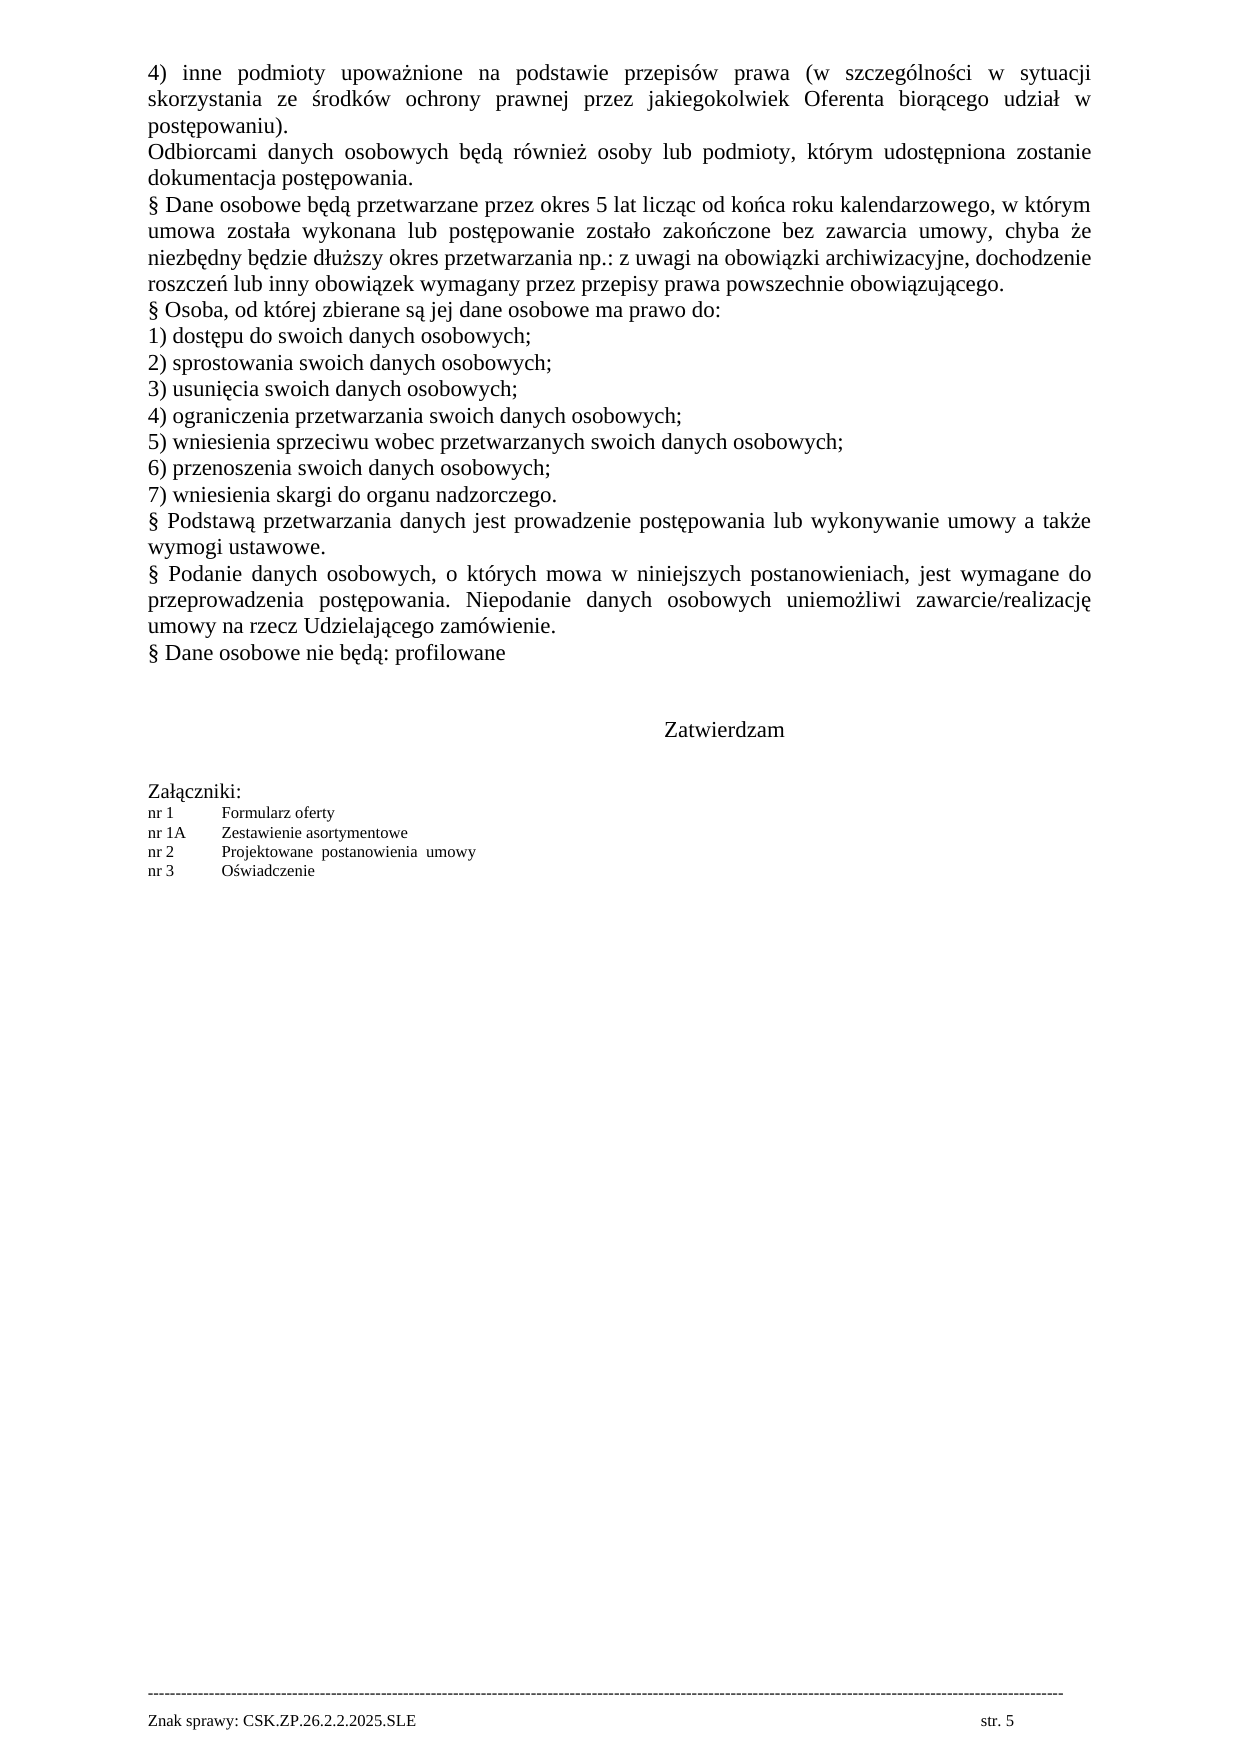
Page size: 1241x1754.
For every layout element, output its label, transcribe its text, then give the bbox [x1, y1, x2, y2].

text § Dane osobowe będą przetwarzane przez okres 5 lat licząc od końca roku kalendarzowego, w którym umowa została wykonana lub postępowanie zostało zakończone bez zawarcia umowy, chyba że niezbędny będzie dłuższy okres przetwarzania np.: z uwagi na obowiązki archiwizacyjne, dochodzenie roszczeń lub inny obowiązek wymagany przez przepisy prawa powszechnie obowiązującego. [148, 191, 1093, 296]
text nr 1A Zestawienie asortymentowe [148, 822, 1093, 842]
text 7) wniesienia skargi do organu nadzorczego. [148, 481, 1093, 507]
text 1) dostępu do swoich danych osobowych; [148, 323, 1093, 349]
text nr 3 Oświadczenie [148, 861, 1093, 880]
text Odbiorcami danych osobowych będą również osoby lub podmioty, którym udostępniona zostanie dokumentacja postępowania. [148, 138, 1093, 191]
text Zatwierdzam [590, 716, 1093, 742]
text § Osoba, od której zbierane są jej dane osobowe ma prawo do: [148, 296, 1093, 323]
text 4) ograniczenia przetwarzania swoich danych osobowych; [148, 402, 1093, 428]
text § Dane osobowe nie będą: profilowane [148, 639, 1093, 665]
text § Podstawą przetwarzania danych jest prowadzenie postępowania lub wykonywanie umowy a także wymogi ustawowe. [148, 507, 1093, 560]
text 2) sprostowania swoich danych osobowych; [148, 349, 1093, 375]
text 5) wniesienia sprzeciwu wobec przetwarzanych swoich danych osobowych; [148, 428, 1093, 454]
text Załączniki: [148, 779, 1093, 803]
text 6) przenoszenia swoich danych osobowych; [148, 454, 1093, 481]
text 4) inne podmioty upoważnione na podstawie przepisów prawa (w szczególności w sytuacji skorzystania ze środków ochrony prawnej przez jakiegokolwiek Oferenta biorącego udział w postępowaniu). [148, 59, 1093, 138]
text nr 1 Formularz oferty [148, 803, 1093, 822]
text § Podanie danych osobowych, o których mowa w niniejszych postanowieniach, jest wymagane do przeprowadzenia postępowania. Niepodanie danych osobowych uniemożliwi zawarcie/realizację umowy na rzecz Udzielającego zamówienie. [148, 560, 1093, 639]
text 3) usunięcia swoich danych osobowych; [148, 375, 1093, 402]
text nr 2 Projektowane postanowienia umowy [148, 842, 1093, 861]
